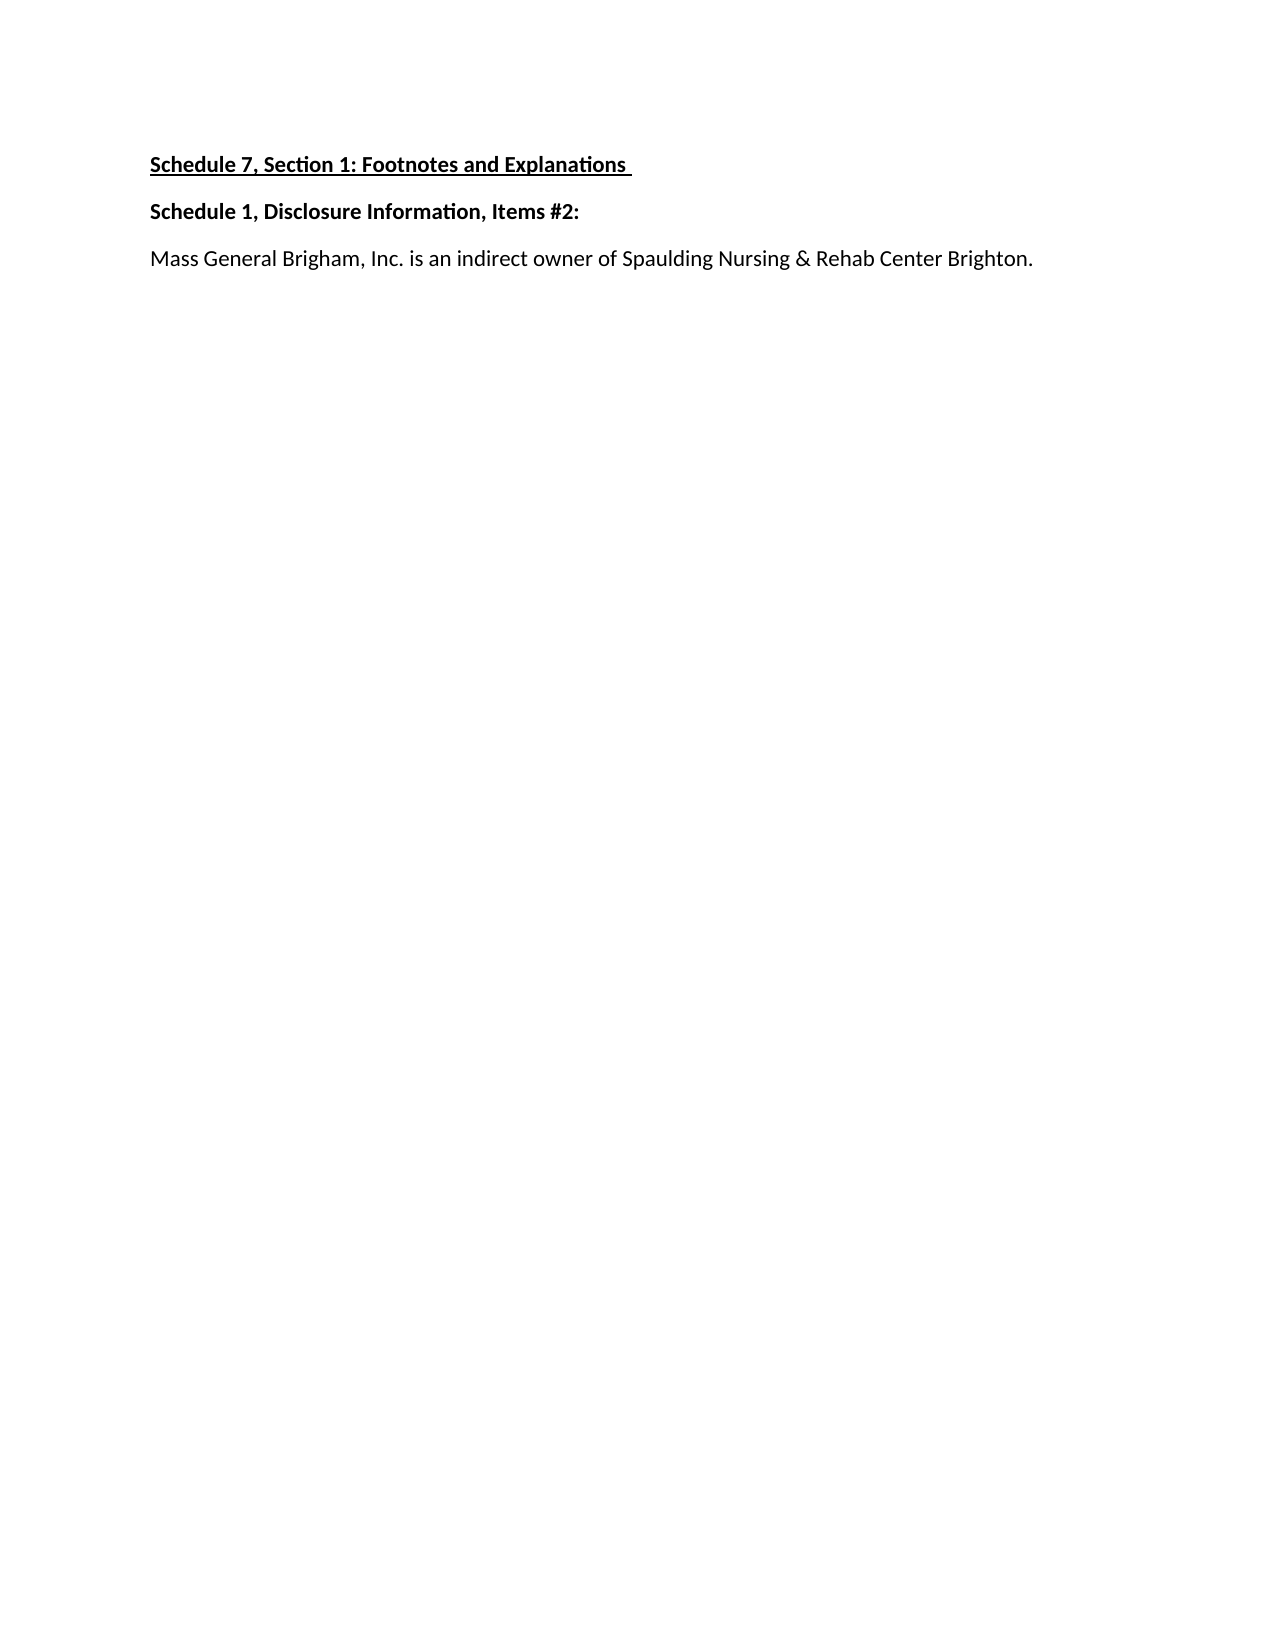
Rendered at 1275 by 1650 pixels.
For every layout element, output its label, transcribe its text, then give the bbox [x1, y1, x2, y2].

text Mass General Brigham, Inc. is an indirect owner of Spaulding Nursing & Rehab Center Brighton. [150, 244, 1125, 272]
text Schedule 7, Section 1: Footnotes and Explanations [150, 150, 1125, 178]
text Schedule 1, Disclosure Information, Items #2: [150, 197, 1125, 225]
